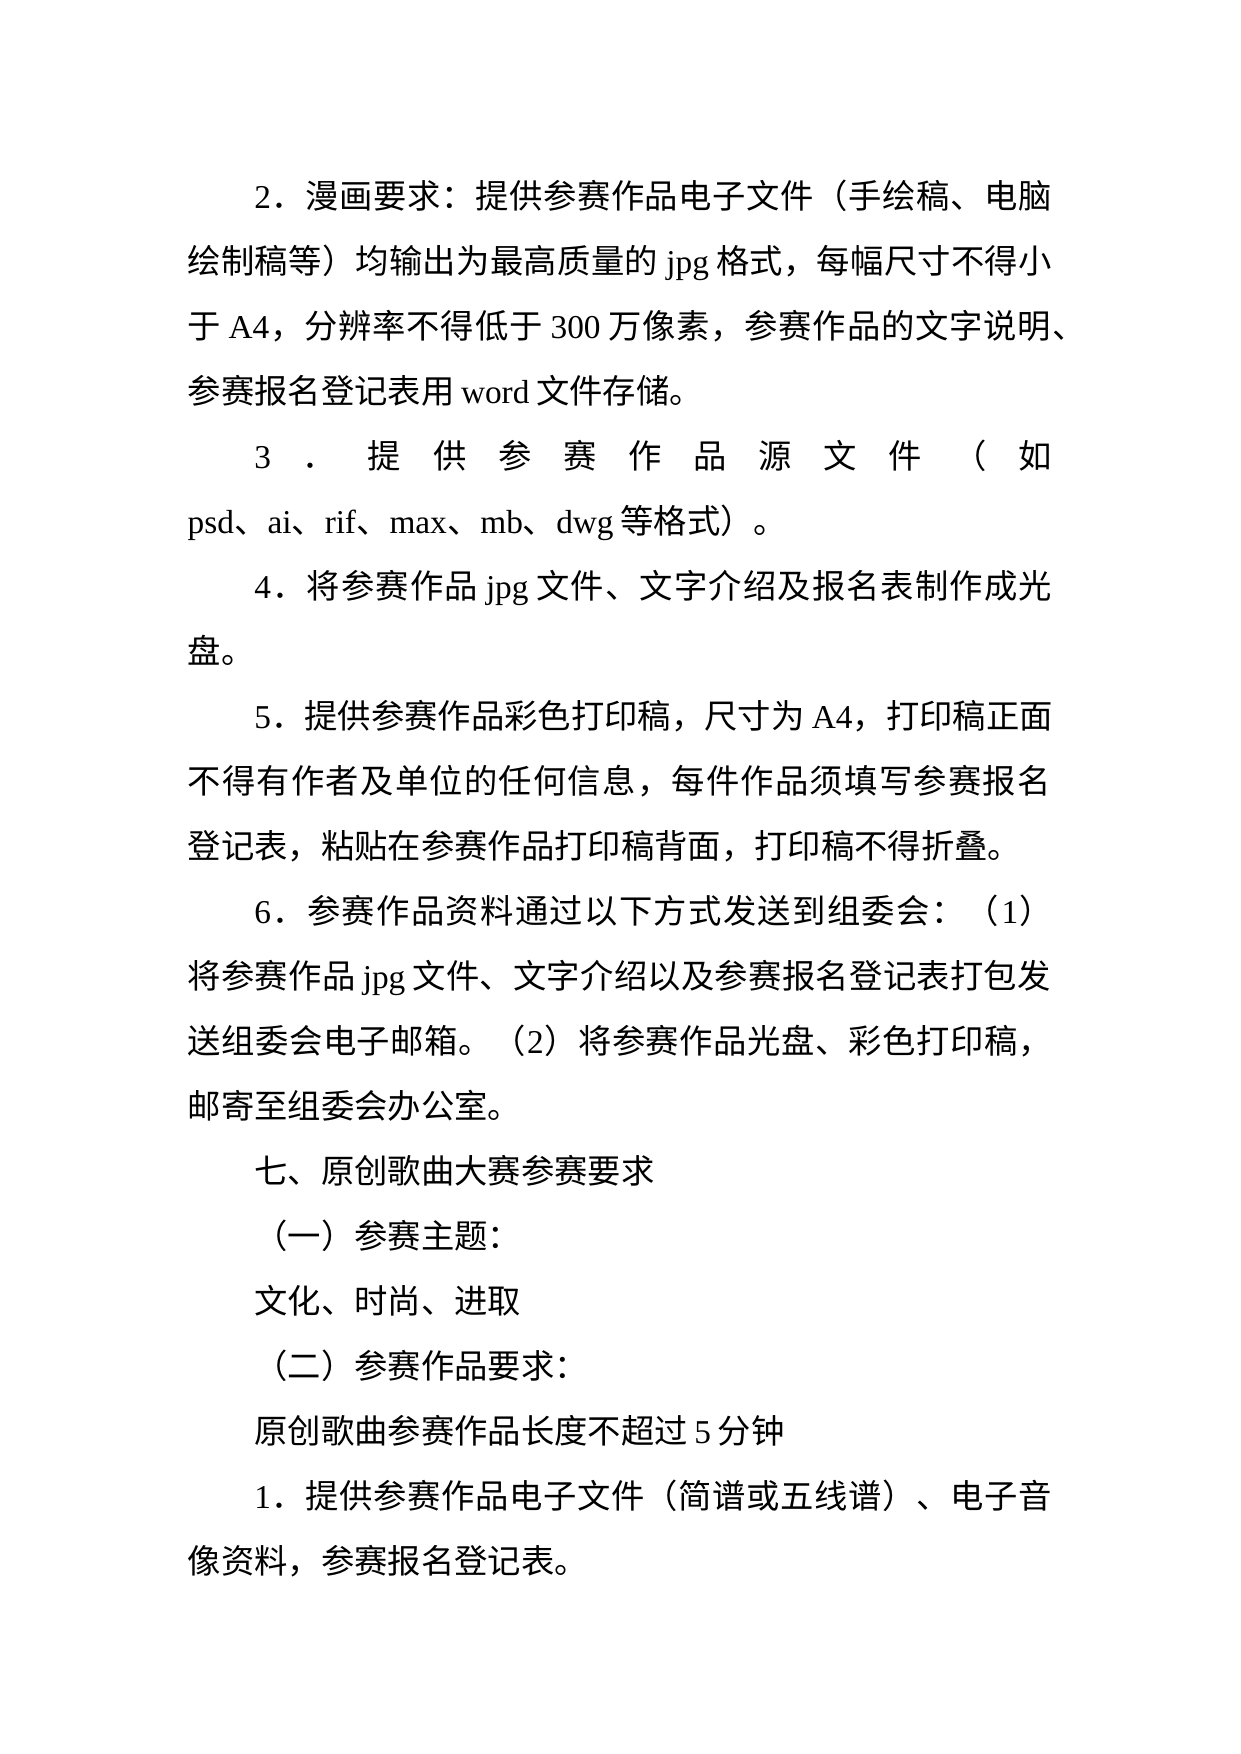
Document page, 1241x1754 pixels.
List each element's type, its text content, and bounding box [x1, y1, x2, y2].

text 3．提供参赛作品源文件（如psd、ai、rif、max、mb、dwg等格式）。 [187, 422, 1053, 552]
text 文化、时尚、进取 [187, 1267, 1053, 1332]
text （一）参赛主题： [187, 1202, 1053, 1267]
text 七、原创歌曲大赛参赛要求 [187, 1137, 1053, 1202]
text 6．参赛作品资料通过以下方式发送到组委会：（1）将参赛作品jpg文件、文字介绍以及参赛报名登记表打包发送组委会电子邮箱。（2）将参赛作品光盘、彩色打印稿，邮寄至组委会办公室。 [187, 877, 1053, 1137]
text 1．提供参赛作品电子文件（简谱或五线谱）、电子音像资料，参赛报名登记表。 [187, 1462, 1053, 1592]
text 2．漫画要求：提供参赛作品电子文件（手绘稿、电脑绘制稿等）均输出为最高质量的jpg格式，每幅尺寸不得小于A4，分辨率不得低于300万像素，参赛作品的文字说明、参赛报名登记表用word文件存储。 [187, 162, 1053, 422]
text （二）参赛作品要求： [187, 1332, 1053, 1397]
text 4．将参赛作品jpg文件、文字介绍及报名表制作成光盘。 [187, 552, 1053, 682]
text 原创歌曲参赛作品长度不超过5分钟 [187, 1397, 1053, 1462]
text 5．提供参赛作品彩色打印稿，尺寸为A4，打印稿正面不得有作者及单位的任何信息，每件作品须填写参赛报名登记表，粘贴在参赛作品打印稿背面，打印稿不得折叠。 [187, 682, 1053, 877]
